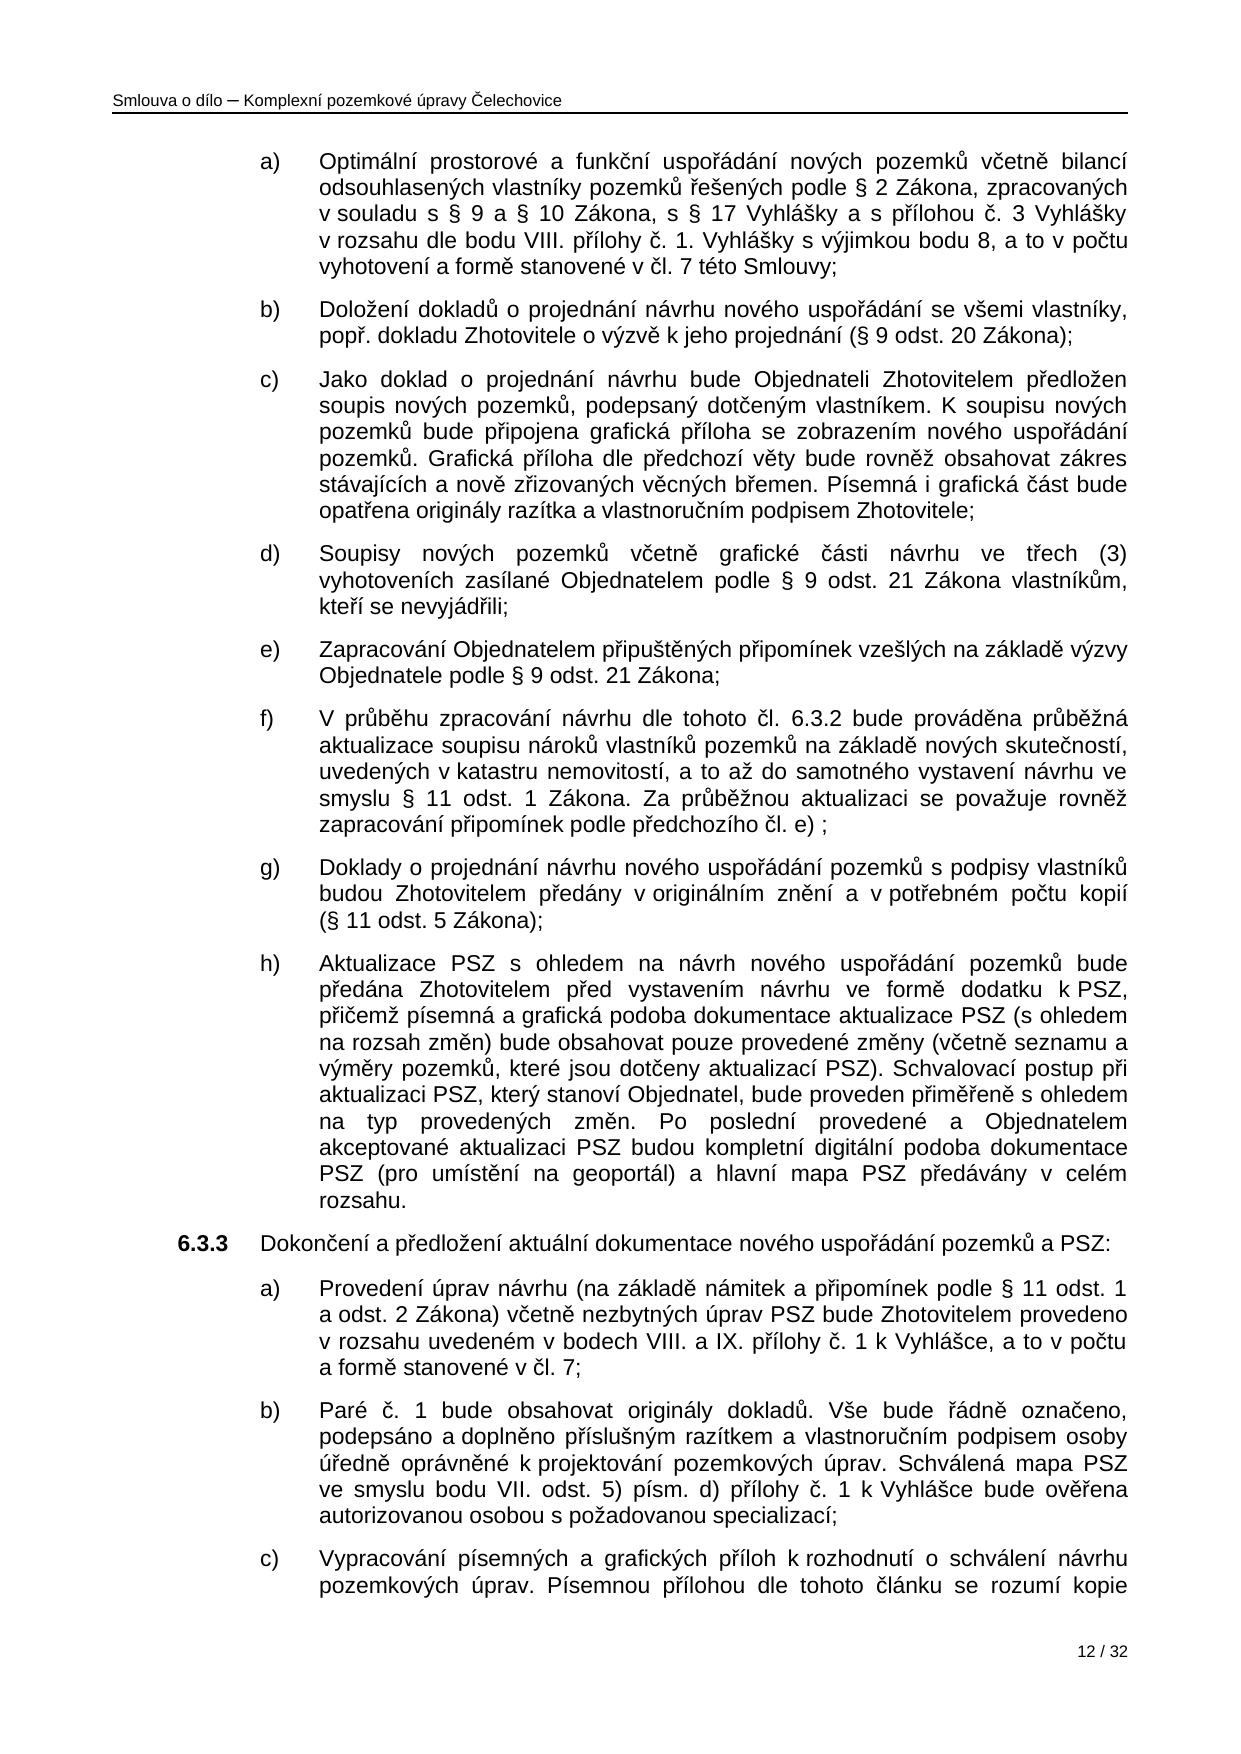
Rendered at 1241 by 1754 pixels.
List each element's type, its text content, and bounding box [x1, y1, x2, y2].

list Jako doklad o projednání návrhu bude Objednateli Zhotovitelem předložen soupis nových pozemků, podepsaný dotčeným vlastníkem. K soupisu nových pozemků bude připojena grafická příloha se zobrazením nového uspořádání pozemků. Grafická příloha dle předchozí věty bude rovněž obsahovat zákres stávajících a nově zřizovaných věcných břemen. Písemná i grafická část bude opatřena originály razítka a vlastnoručním podpisem Zhotovitele; [260, 366, 1128, 524]
list Doložení dokladů o projednání návrhu nového uspořádání se všemi vlastníky, popř. dokladu Zhotovitele o výzvě k jeho projednání (§ 9 odst. 20 Zákona); [260, 296, 1128, 349]
list Zapracování Objednatelem připuštěných připomínek vzešlých na základě výzvy Objednatele podle § 9 odst. 21 Zákona; [260, 636, 1128, 689]
list Soupisy nových pozemků včetně grafické části návrhu ve třech (3) vyhotoveních zasílané Objednatelem podle § 9 odst. 21 Zákona vlastníkům, kteří se nevyjádřili; [260, 540, 1128, 619]
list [260, 1545, 1128, 1598]
list Optimální prostorové a funkční uspořádání nových pozemků včetně bilancí odsouhlasených vlastníky pozemků řešených podle § 2 Zákona, zpracovaných v souladu s § 9 a § 10 Zákona, s § 17 Vyhlášky a s přílohou č. 3 Vyhlášky v rozsahu dle bodu VIII. přílohy č. 1. Vyhlášky s výjimkou bodu 8, a to v počtu vyhotovení a formě stanovené v čl. 7 této Smlouvy; [260, 148, 1128, 279]
text Dokončení a předložení aktuální dokumentace nového uspořádání pozemků a PSZ: [177, 1230, 1128, 1256]
list V průběhu zpracování návrhu dle tohoto čl. 6.3.2 bude prováděna průběžná aktualizace soupisu nároků vlastníků pozemků na základě nových skutečností, uvedených v katastru nemovitostí, a to až do samotného vystavení návrhu ve smyslu § 11 odst. 1 Zákona. Za průběžnou aktualizaci se považuje rovněž zapracování připomínek podle předchozího čl. e) ; [260, 705, 1128, 837]
list Provedení úprav návrhu (na základě námitek a připomínek podle § 11 odst. 1 a odst. 2 Zákona) včetně nezbytných úprav PSZ bude Zhotovitelem provedeno v rozsahu uvedeném v bodech VIII. a IX. přílohy č. 1 k Vyhlášce, a to v počtu a formě stanovené v čl. 7; [260, 1275, 1128, 1380]
list Doklady o projednání návrhu nového uspořádání pozemků s podpisy vlastníků budou Zhotovitelem předány v originálním znění a v potřebném počtu kopií (§ 11 odst. 5 Zákona); [260, 854, 1128, 933]
list Paré č. 1 bude obsahovat originály dokladů. Vše bude řádně označeno, podepsáno a doplněno příslušným razítkem a vlastnoručním podpisem osoby úředně oprávněné k projektování pozemkových úprav. Schválená mapa PSZ ve smyslu bodu VII. odst. 5) písm. d) přílohy č. 1 k Vyhlášce bude ověřena autorizovanou osobou s požadovanou specializací; [260, 1397, 1128, 1529]
list Aktualizace PSZ s ohledem na návrh nového uspořádání pozemků bude předána Zhotovitelem před vystavením návrhu ve formě dodatku k PSZ, přičemž písemná a grafická podoba dokumentace aktualizace PSZ (s ohledem na rozsah změn) bude obsahovat pouze provedené změny (včetně seznamu a výměry pozemků, které jsou dotčeny aktualizací PSZ). Schvalovací postup při aktualizaci PSZ, který stanoví Objednatel, bude proveden přiměřeně s ohledem na typ provedených změn. Po poslední provedené a Objednatelem akceptované aktualizaci PSZ budou kompletní digitální podoba dokumentace PSZ (pro umístění na geoportál) a hlavní mapa PSZ předávány v celém rozsahu. [260, 949, 1128, 1213]
